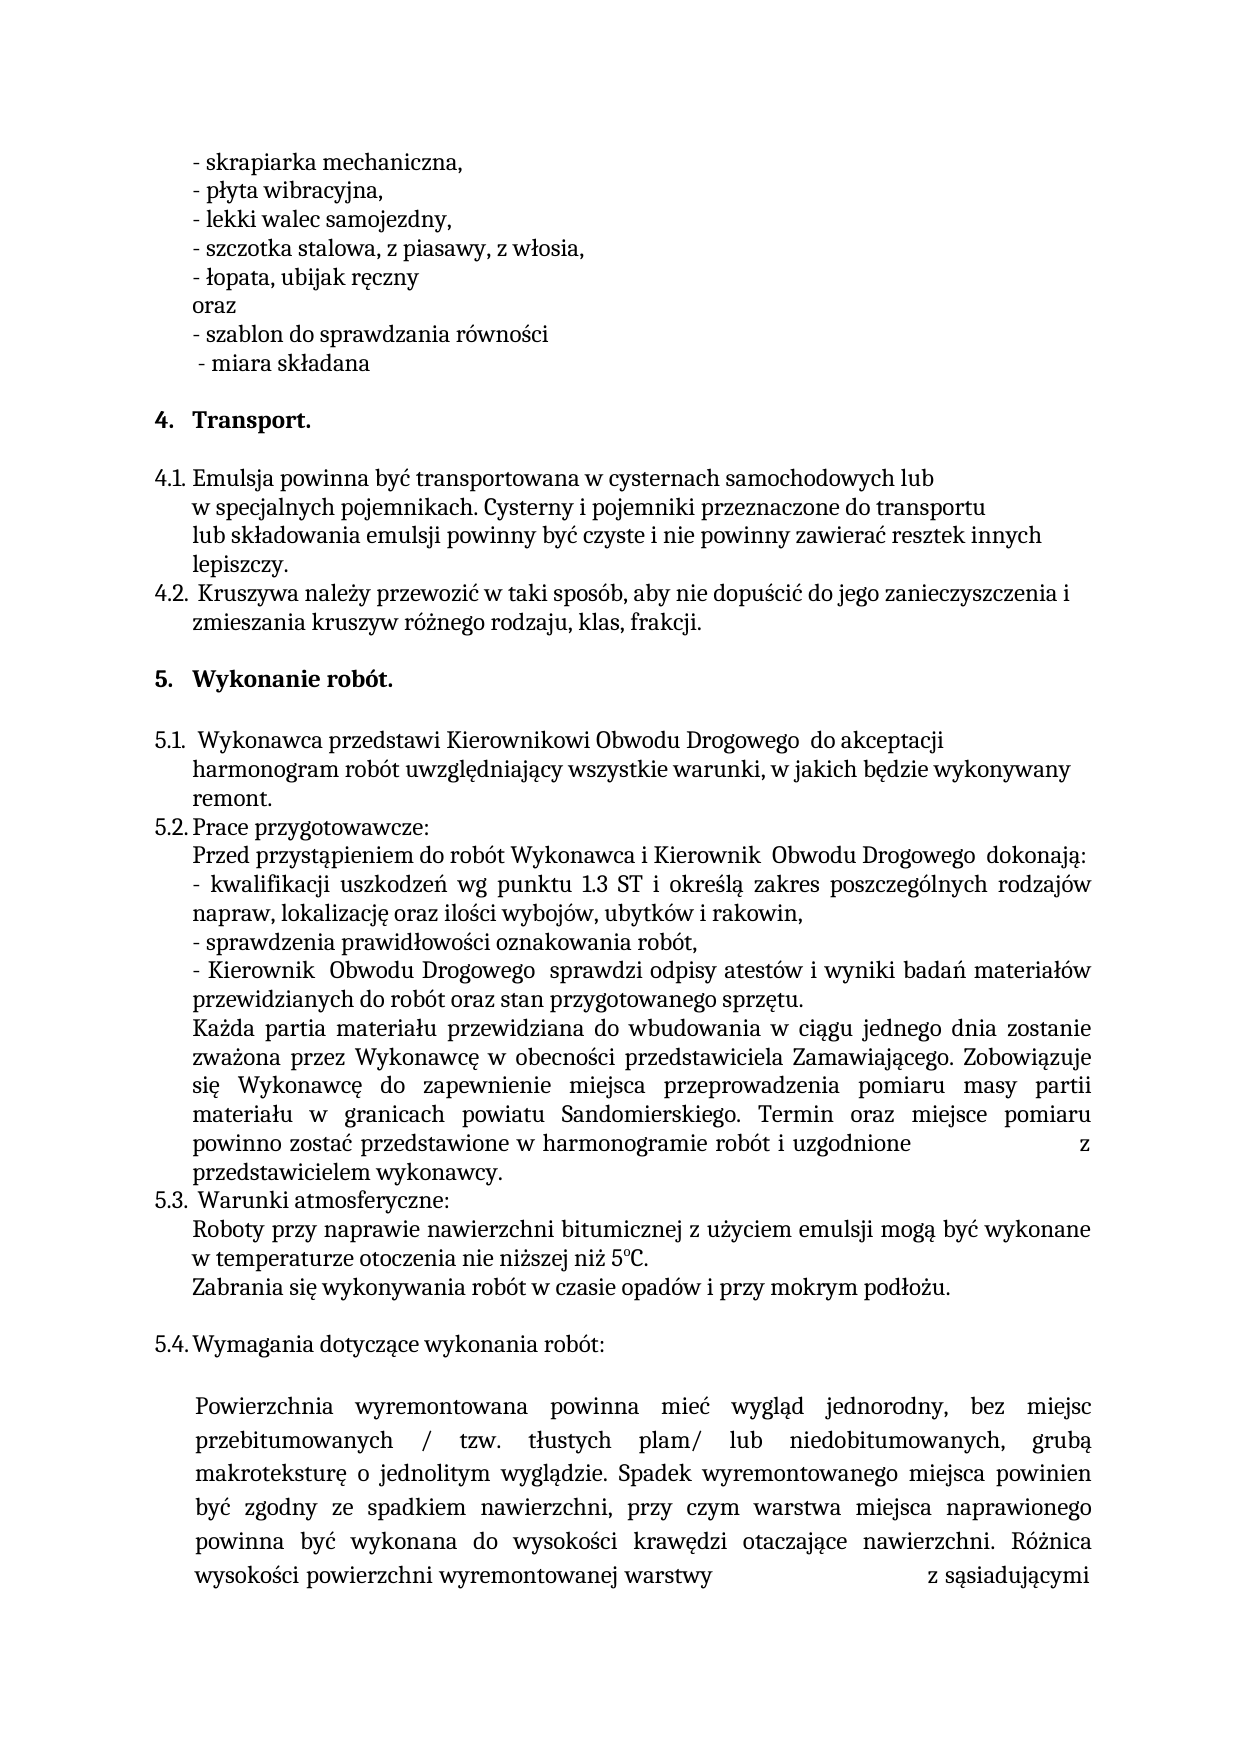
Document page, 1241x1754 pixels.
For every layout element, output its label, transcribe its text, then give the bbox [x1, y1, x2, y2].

text oraz [192, 291, 1093, 320]
list Każda partia materiału przewidziana do wbudowania w ciągu jednego dnia zostanie zważona przez Wykonawcę w obecności przedstawiciela Zamawiającego. Zobowiązuje się Wykonawcę do zapewnienie miejsca przeprowadzenia pomiaru masy partii materiału w granicach powiatu Sandomierskiego. Termin oraz miejsce pomiaru powinno zostać przedstawione w harmonogramie robót i uzgodnione z przedstawicielem wykonawcy. [192, 1014, 1093, 1186]
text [195, 1387, 1093, 1590]
list Kruszywa należy przewozić w taki sposób, aby nie dopuścić do jego zanieczyszczenia i zmieszania kruszyw różnego rodzaju, klas, frakcji. [154, 579, 1093, 636]
text - łopata, ubijak ręczny [192, 263, 1093, 291]
list Przed przystąpieniem do robót Wykonawca i Kierownik Obwodu Drogowego dokonają: [192, 841, 1093, 870]
list Roboty przy naprawie nawierzchni bitumicznej z użyciem emulsji mogą być wykonane w temperaturze otoczenia nie niższej niż 5oC. [192, 1215, 1093, 1272]
list Emulsja powinna być transportowana w cysternach samochodowych lub w specjalnych pojemnikach. Cysterny i pojemniki przeznaczone do transportu lub składowania emulsji powinny być czyste i nie powinny zawierać resztek innych lepiszczy. [154, 464, 1093, 579]
text - szczotka stalowa, z piasawy, z włosia, [192, 234, 1093, 263]
list - Kierownik Obwodu Drogowego sprawdzi odpisy atestów i wyniki badań materiałów przewidzianych do robót oraz stan przygotowanego sprzętu. [192, 956, 1093, 1014]
text - płyta wibracyjna, [192, 176, 1093, 205]
list - sprawdzenia prawidłowości oznakowania robót, [192, 927, 1093, 956]
text - szablon do sprawdzania równości [192, 320, 1093, 349]
text - lekki walec samojezdny, [192, 205, 1093, 234]
list - kwalifikacji uszkodzeń wg punktu 1.3 ST i określą zakres poszczególnych rodzajów napraw, lokalizację oraz ilości wybojów, ubytków i rakowin, [192, 870, 1093, 927]
list Wykonanie robót. [154, 665, 1093, 694]
list Warunki atmosferyczne: [154, 1186, 1093, 1215]
list Zabrania się wykonywania robót w czasie opadów i przy mokrym podłożu. [192, 1272, 1093, 1301]
list Transport. [154, 406, 1093, 435]
text - skrapiarka mechaniczna, [192, 148, 1093, 176]
text - miara składana [192, 349, 1093, 378]
list Wykonawca przedstawi Kierownikowi Obwodu Drogowego do akceptacji harmonogram robót uwzględniający wszystkie warunki, w jakich będzie wykonywany remont. [154, 726, 1093, 812]
list Prace przygotowawcze: [154, 812, 1093, 841]
list Wymagania dotyczące wykonania robót: [154, 1330, 1093, 1359]
